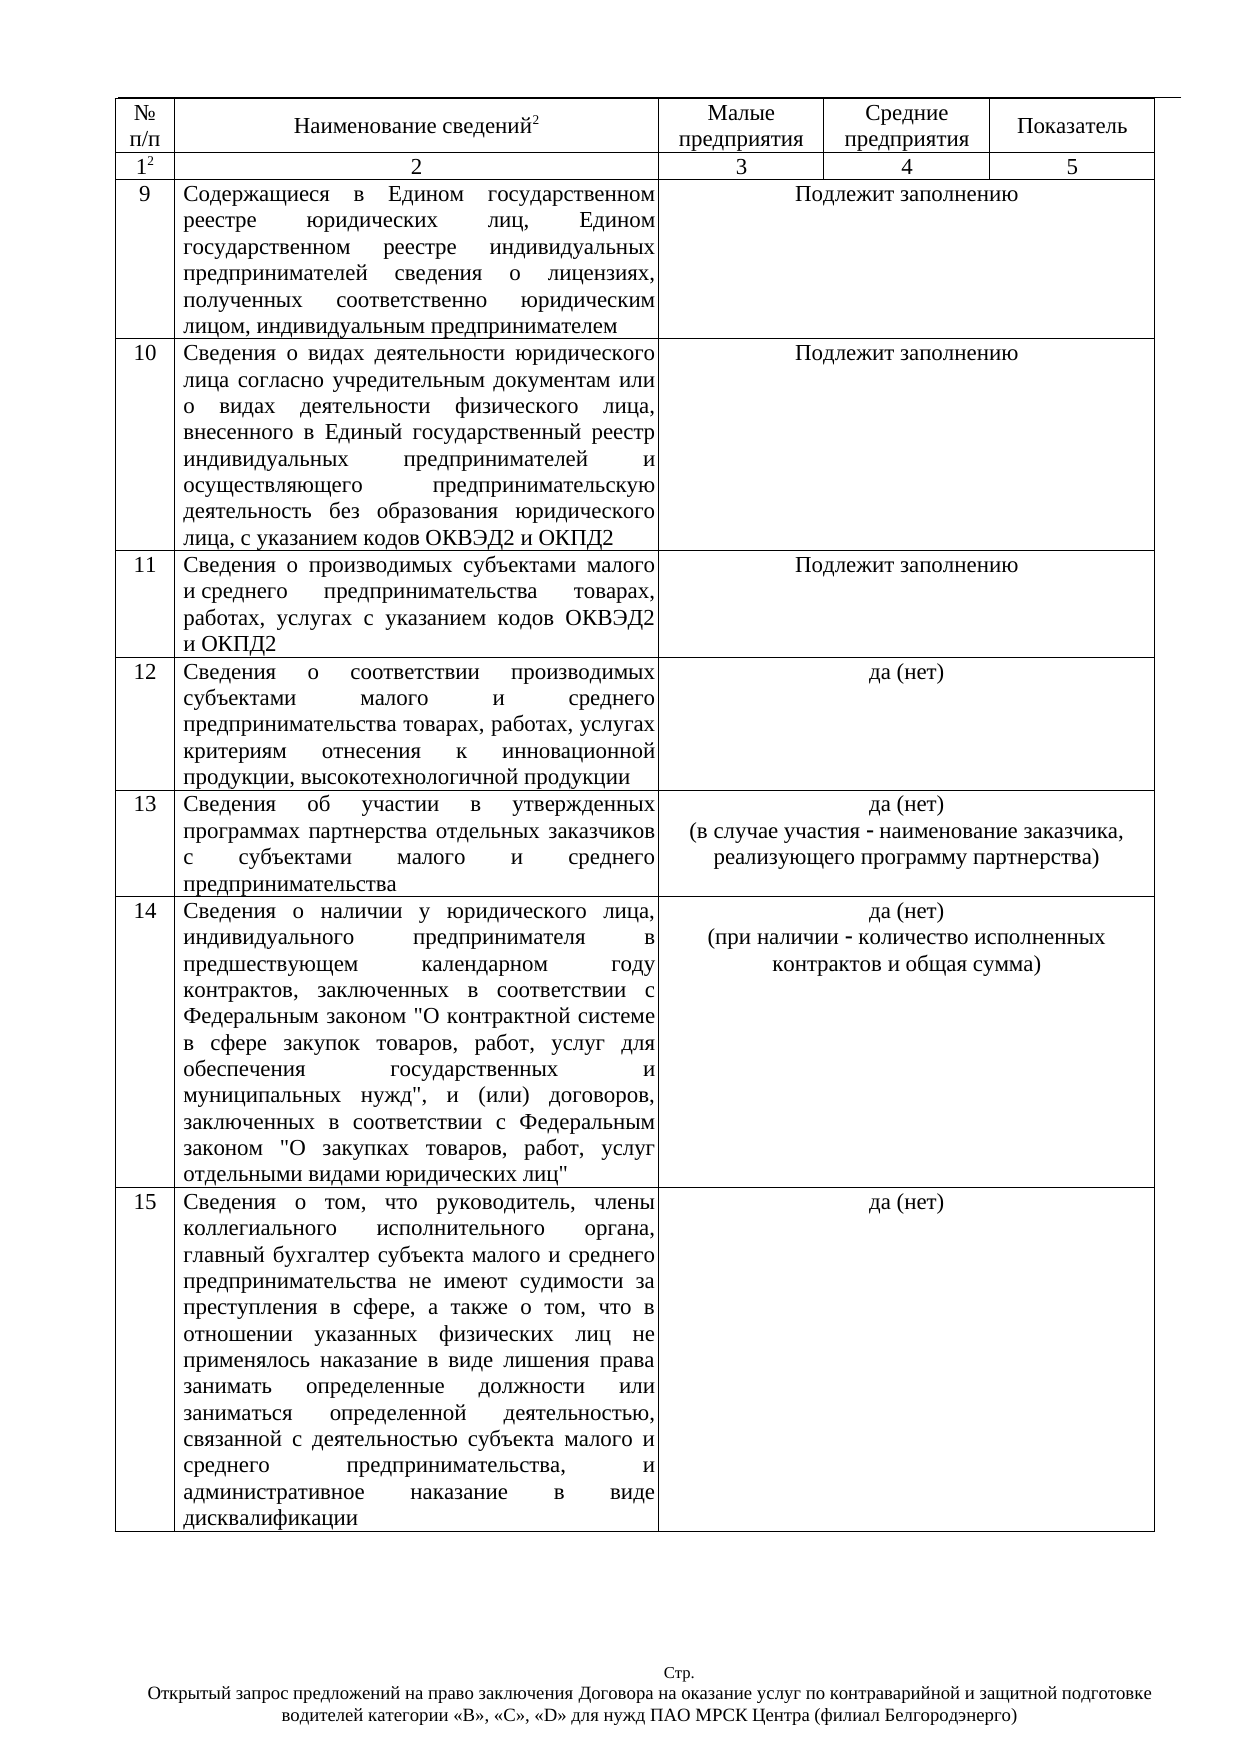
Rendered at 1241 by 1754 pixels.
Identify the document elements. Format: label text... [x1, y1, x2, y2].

table_cell 12 [116, 658, 174, 789]
table_cell 12 [116, 153, 174, 179]
table_cell Подлежит заполнению [659, 339, 1154, 550]
table_cell да (нет) (в случае участия наименование заказчика, реализующего программу партнерства) [659, 791, 1154, 896]
table_cell Сведения о производимых субъектами малого и среднего предпринимательства товарах, работах, услугах с указанием кодов ОКВЭД2 и ОКПД2 [175, 551, 658, 657]
table_cell 10 [116, 339, 174, 550]
table_cell 15 [116, 1188, 174, 1531]
table_header Средние предприятия [824, 99, 989, 152]
table_cell да (нет) [659, 1188, 1154, 1531]
table_cell Подлежит заполнению [659, 180, 1154, 338]
table_header Показатель [990, 99, 1154, 152]
table_cell Сведения о том, что руководитель, члены коллегиального исполнительного органа, главный бухгалтер субъекта малого и среднего предпринимательства не имеют судимости за преступления в сфере, а также о том, что в отношении указанных физических лиц не применялось наказание в виде лишения права занимать определенные должности или заниматься определенной деятельностью, связанной с деятельностью субъекта малого и среднего предпринимательства, и административное наказание в виде дисквалификации [175, 1188, 658, 1531]
table_cell 13 [116, 791, 174, 896]
table_header Малые предприятия [659, 99, 823, 152]
table_cell Подлежит заполнению [659, 551, 1154, 657]
table_cell да (нет) (при наличии количество исполненных контрактов и общая сумма) [659, 897, 1154, 1187]
table_cell 5 [990, 153, 1154, 179]
table_cell 14 [116, 897, 174, 1187]
table_cell 9 [116, 180, 174, 338]
table_cell 2 [175, 153, 658, 179]
table_cell Сведения о соответствии производимых субъектами малого и среднего предпринимательства товарах, работах, услугах критериям отнесения к инновационной продукции, высокотехнологичной продукции [175, 658, 658, 789]
table_cell Содержащиеся в Едином государственном реестре юридических лиц, Едином государственном реестре индивидуальных предпринимателей сведения о лицензиях, полученных соответственно юридическим лицом, индивидуальным предпринимателем [175, 180, 658, 338]
table_cell Сведения об участии в утвержденных программах партнерства отдельных заказчиков с субъектами малого и среднего предпринимательства [175, 791, 658, 896]
table_cell Сведения о наличии у юридического лица, индивидуального предпринимателя в предшествующем календарном году контрактов, заключенных в соответствии с Федеральным законом "О контрактной системе в сфере закупок товаров, работ, услуг для обеспечения государственных и муниципальных нужд", и (или) договоров, заключенных в соответствии с Федеральным законом "О закупках товаров, работ, услуг отдельными видами юридических лиц" [175, 897, 658, 1187]
table_cell Сведения о видах деятельности юридического лица согласно учредительным документам или о видах деятельности физического лица, внесенного в Единый государственный реестр индивидуальных предпринимателей и осуществляющего предпринимательскую деятельность без образования юридического лица, с указанием кодов ОКВЭД2 и ОКПД2 [175, 339, 658, 550]
table_cell 4 [824, 153, 989, 179]
table_cell 11 [116, 551, 174, 657]
table_cell 3 [659, 153, 823, 179]
table_header Наименование сведений2 [175, 99, 658, 152]
table_cell да (нет) [659, 658, 1154, 789]
table_header № п/п [116, 99, 174, 152]
